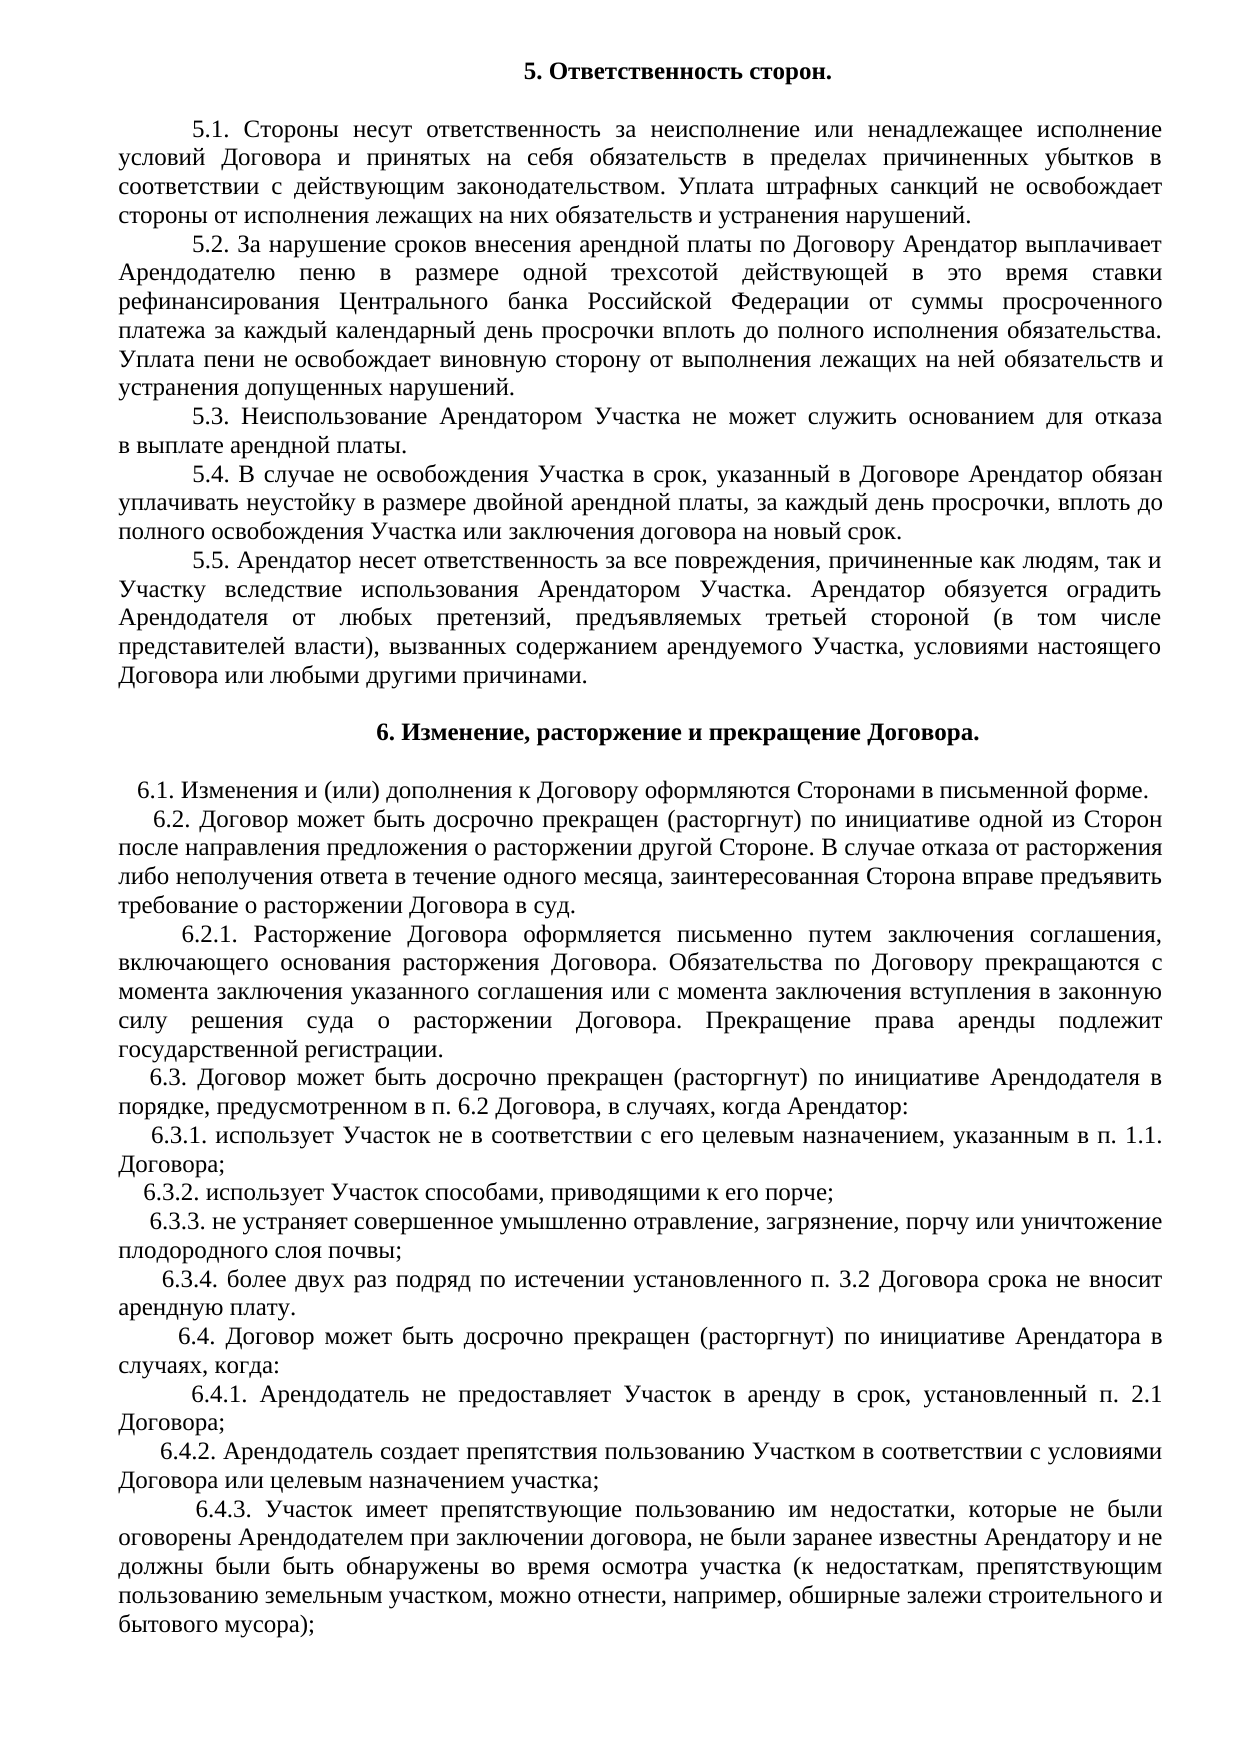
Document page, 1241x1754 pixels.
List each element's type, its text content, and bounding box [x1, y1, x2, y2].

text 6.1. Изменения и (или) дополнения к Договору оформляются Сторонами в письменной форме. [118, 775, 1163, 804]
text 6.3.1. использует Участок не в соответствии с его целевым назначением, указанным в п. 1.1. Договора; [118, 1120, 1163, 1177]
text 5.5. Арендатор несет ответственность за все повреждения, причиненные как людям, так и Участку вследствие использования Арендатором Участка. Арендатор обязуется оградить Арендодателя от любых претензий, предъявляемых третьей стороной (в том числе представителей власти), вызванных содержанием арендуемого Участка, условиями настоящего Договора или любыми другими причинами. [118, 545, 1162, 689]
text 6.4. Договор может быть досрочно прекращен (расторгнут) по инициативе Арендатора в случаях, когда: [118, 1321, 1163, 1379]
text 5.4. В случае не освобождения Участка в срок, указанный в Договоре Арендатор обязан уплачивать неустойку в размере двойной арендной платы, за каждый день просрочки, вплоть до полного освобождения Участка или заключения договора на новый срок. [118, 459, 1163, 545]
text 6. Изменение, расторжение и прекращение Договора. [118, 717, 1163, 746]
text 6.4.2. Арендодатель создает препятствия пользованию Участком в соответствии с условиями Договора или целевым назначением участка; [118, 1436, 1163, 1494]
text 6.4.1. Арендодатель не предоставляет Участок в аренду в срок, установленный п. 2.1 Договора; [118, 1379, 1163, 1436]
text 6.3.2. использует Участок способами, приводящими к его порче; [118, 1177, 1163, 1206]
text 5.2. За нарушение сроков внесения арендной платы по Договору Арендатор выплачивает Арендодателю пеню в размере одной трехсотой действующей в это время ставки рефинансирования Центрального банка Российской Федерации от суммы просроченного платежа за каждый календарный день просрочки вплоть до полного исполнения обязательства. Уплата пени не освобождает виновную сторону от выполнения лежащих на ней обязательств и устранения допущенных нарушений. [118, 229, 1163, 401]
text 6.2. Договор может быть досрочно прекращен (расторгнут) по инициативе одной из Сторон после направления предложения о расторжении другой Стороне. В случае отказа от расторжения либо неполучения ответа в течение одного месяца, заинтересованная Сторона вправе предъявить требование о расторжении Договора в суд. [118, 804, 1163, 919]
text 6.3. Договор может быть досрочно прекращен (расторгнут) по инициативе Арендодателя в порядке, предусмотренном в п. 6.2 Договора, в случаях, когда Арендатор: [118, 1062, 1163, 1120]
text 6.3.3. не устраняет совершенное умышленно отравление, загрязнение, порчу или уничтожение плодородного слоя почвы; [118, 1206, 1163, 1264]
text 6.3.4. более двух раз подряд по истечении установленного п. 3.2 Договора срока не вносит арендную плату. [118, 1264, 1163, 1321]
text 5. Ответственность сторон. [118, 56, 1163, 85]
text 6.2.1. Расторжение Договора оформляется письменно путем заключения соглашения, включающего основания расторжения Договора. Обязательства по Договору прекращаются с момента заключения указанного соглашения или с момента заключения вступления в законную силу решения суда о расторжении Договора. Прекращение права аренды подлежит государственной регистрации. [118, 919, 1163, 1062]
text 5.3. Неиспользование Арендатором Участка не может служить основанием для отказа в выплате арендной платы. [118, 401, 1163, 459]
text 6.4.3. Участок имеет препятствующие пользованию им недостатки, которые не были оговорены Арендодателем при заключении договора, не были заранее известны Арендатору и не должны были быть обнаружены во время осмотра участка (к недостаткам, препятствующим пользованию земельным участком, можно отнести, например, обширные залежи строительного и бытового мусора); [118, 1494, 1163, 1637]
text 5.1. Стороны несут ответственность за неисполнение или ненадлежащее исполнение условий Договора и принятых на себя обязательств в пределах причиненных убытков в соответствии с действующим законодательством. Уплата штрафных санкций не освобождает стороны от исполнения лежащих на них обязательств и устранения нарушений. [118, 114, 1163, 229]
